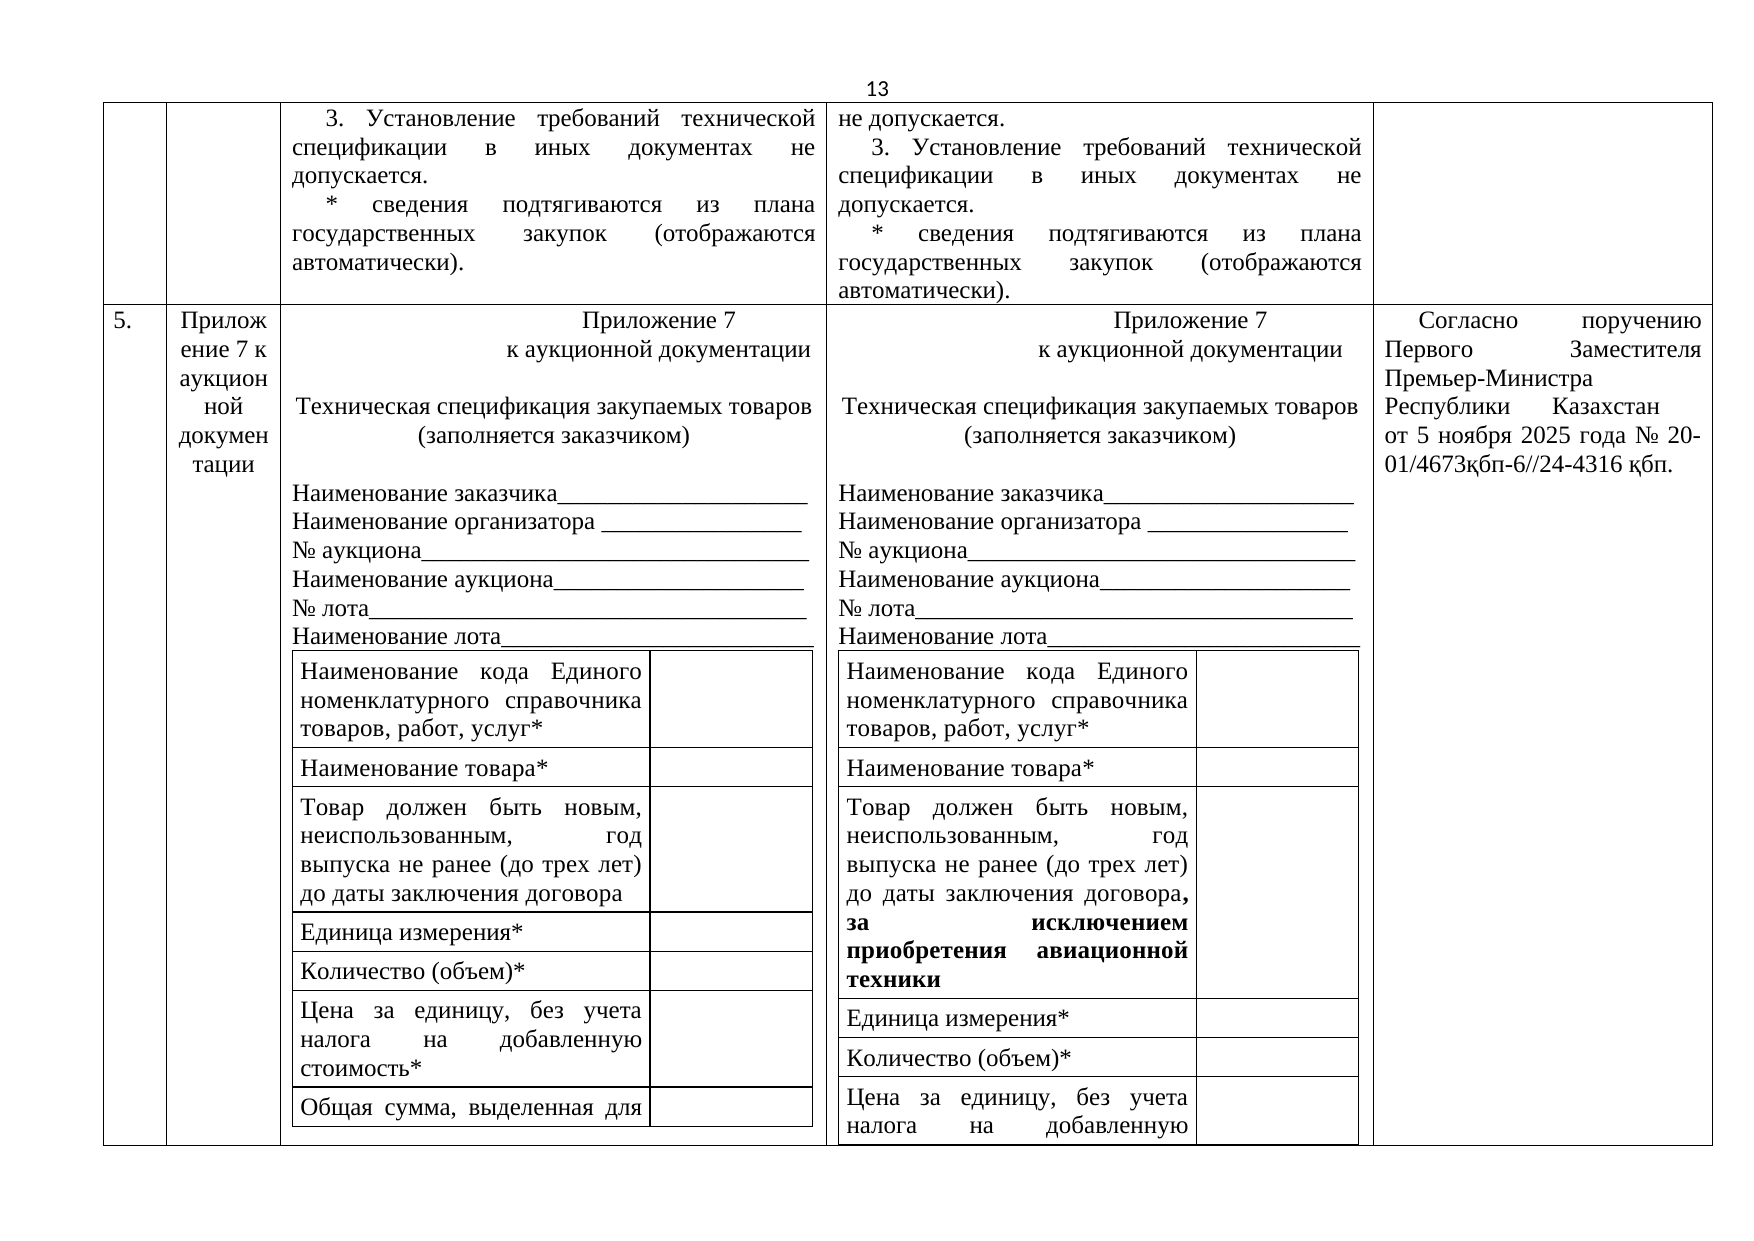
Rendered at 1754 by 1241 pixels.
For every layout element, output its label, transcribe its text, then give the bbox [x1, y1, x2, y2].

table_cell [167, 305, 280, 1145]
table_cell [104, 305, 166, 1145]
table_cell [827, 103, 1373, 304]
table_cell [1374, 103, 1712, 304]
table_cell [281, 103, 826, 304]
table_cell [104, 103, 166, 304]
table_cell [281, 305, 826, 1145]
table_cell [1374, 305, 1712, 1145]
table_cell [167, 103, 280, 304]
